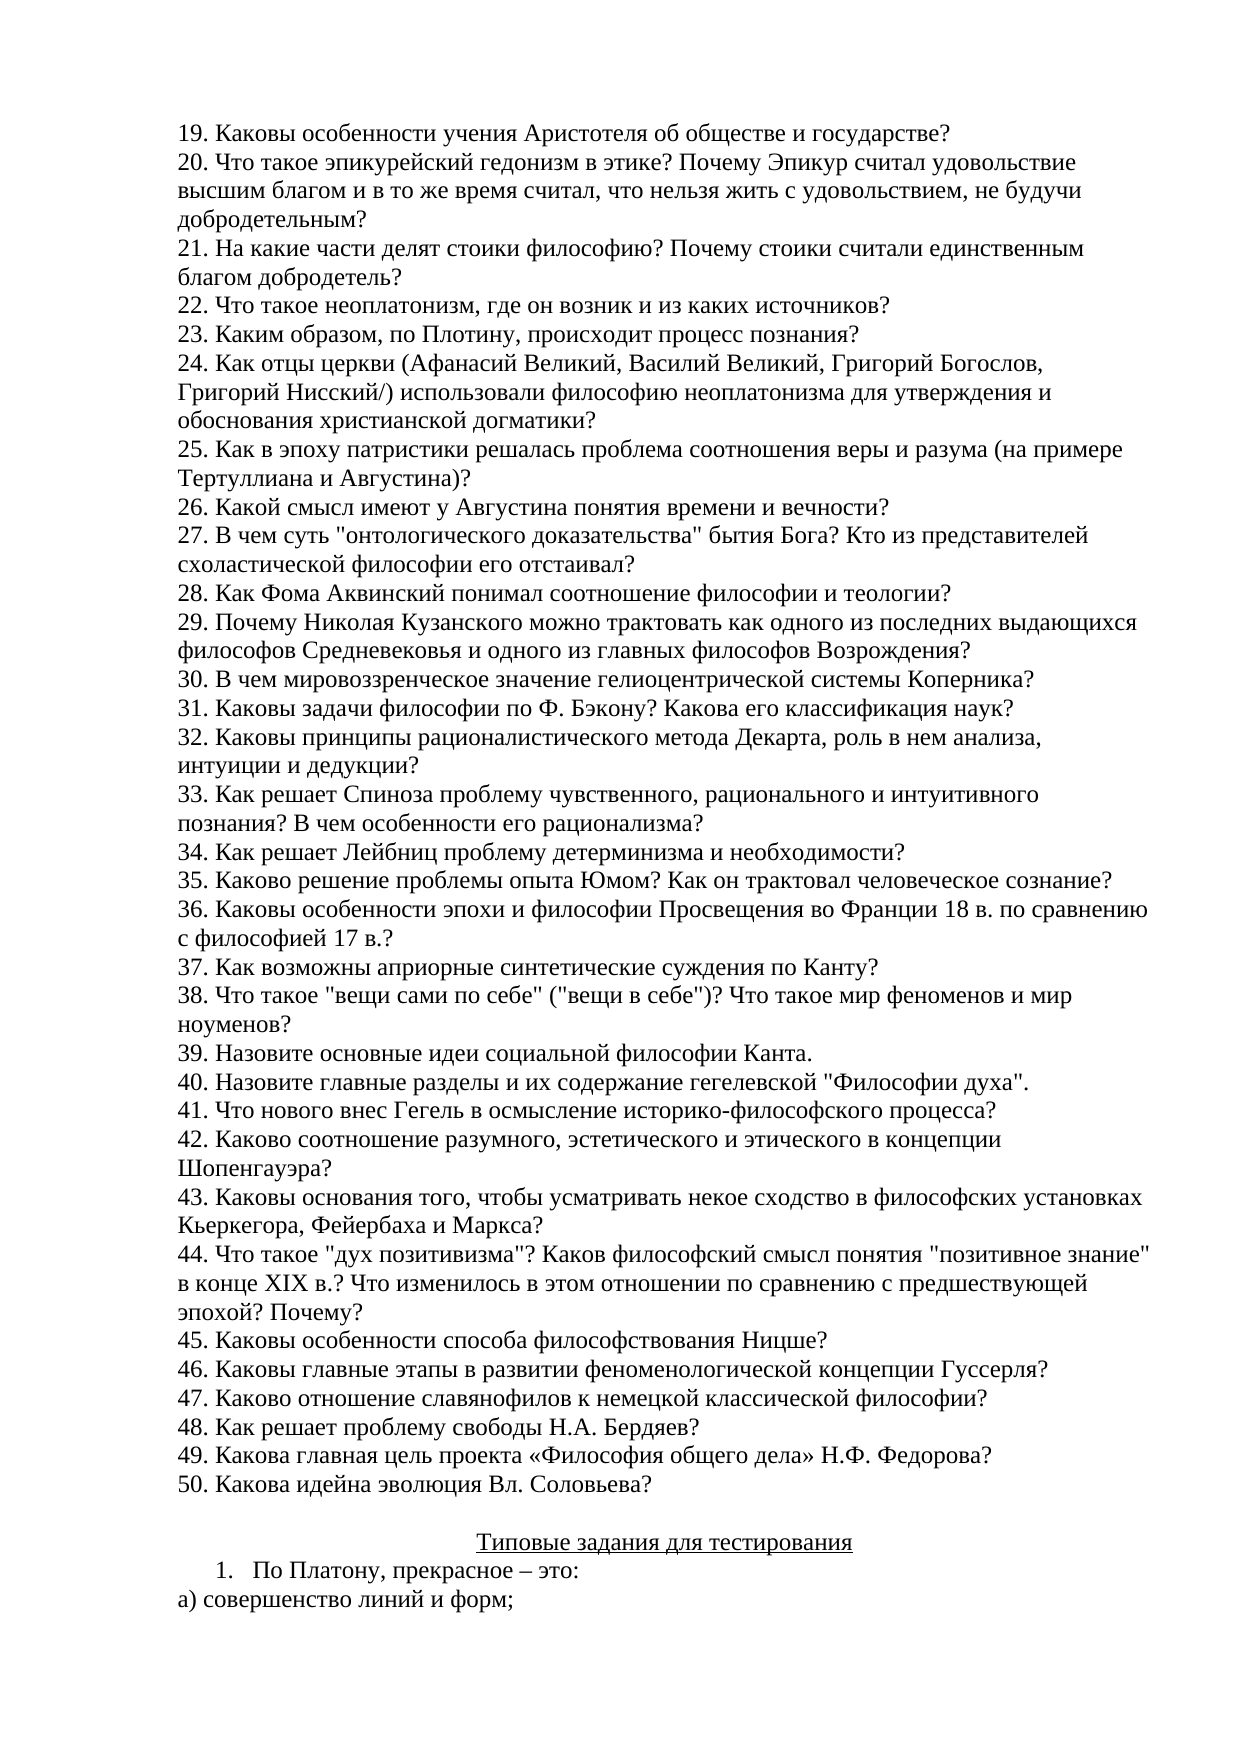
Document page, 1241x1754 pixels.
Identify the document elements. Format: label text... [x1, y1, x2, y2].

text 27. В чем суть "онтологического доказательства" бытия Бога? Кто из представителей схоластической философии его отстаивал? [177, 521, 1152, 578]
text 43. Каковы основания того, чтобы усматривать некое сходство в философских установках Кьеркегора, Фейербаха и Маркса? [177, 1182, 1152, 1239]
text 21. На какие части делят стоики философию? Почему стоики считали единственным благом добродетель? [177, 233, 1152, 291]
text 36. Каковы особенности эпохи и философии Просвещения во Франции 18 в. по сравнению с философией 17 в.? [177, 894, 1152, 952]
text 22. Что такое неоплатонизм, где он возник и из каких источников? [177, 291, 1152, 319]
text 30. В чем мировоззренческое значение гелиоцентрической системы Коперника? [177, 664, 1152, 693]
text 35. Каково решение проблемы опыта Юмом? Как он трактовал человеческое сознание? [177, 866, 1152, 894]
text 20. Что такое эпикурейский гедонизм в этике? Почему Эпикур считал удовольствие высшим благом и в то же время считал, что нельзя жить с удовольствием, не будучи добродетельным? [177, 147, 1152, 233]
text 32. Каковы принципы рационалистического метода Декарта, роль в нем анализа, интуиции и дедукции? [177, 722, 1152, 779]
text 49. Какова главная цель проекта «Философия общего дела» Н.Ф. Федорова? [177, 1441, 1152, 1469]
text 24. Как отцы церкви (Афанасий Великий, Василий Великий, Григорий Богослов, Григорий Нисский/) использовали философию неоплатонизма для утверждения и обоснования христианской догматики? [177, 348, 1152, 434]
text 26. Какой смысл имеют у Августина понятия времени и вечности? [177, 492, 1152, 521]
text 42. Каково соотношение разумного, эстетического и этического в концепции Шопенгауэра? [177, 1124, 1152, 1182]
text 40. Назовите главные разделы и их содержание гегелевской "Философии духа". [177, 1067, 1152, 1096]
text Типовые задания для тестирования [177, 1527, 1152, 1556]
text 41. Что нового внес Гегель в осмысление историко-философского процесса? [177, 1096, 1152, 1124]
text 44. Что такое "дух позитивизма"? Каков философский смысл понятия "позитивное знание" в конце ХIХ в.? Что изменилось в этом отношении по сравнению с предшествующей эпохой? Почему? [177, 1239, 1152, 1326]
text 33. Как решает Спиноза проблему чувственного, рационального и интуитивного познания? В чем особенности его рационализма? [177, 779, 1152, 837]
text 25. Как в эпоху патристики решалась проблема соотношения веры и разума (на примере Тертуллиана и Августина)? [177, 434, 1152, 492]
text 45. Каковы особенности способа философствования Ницше? [177, 1326, 1152, 1354]
text 47. Каково отношение славянофилов к немецкой классической философии? [177, 1383, 1152, 1412]
text 39. Назовите основные идеи социальной философии Канта. [177, 1038, 1152, 1067]
text 50. Какова идейна эволюция Вл. Соловьева? [177, 1469, 1152, 1498]
text 48. Как решает проблему свободы Н.А. Бердяев? [177, 1412, 1152, 1441]
text 23. Каким образом, по Плотину, происходит процесс познания? [177, 319, 1152, 348]
list По Платону, прекрасное – это: [215, 1556, 1152, 1584]
text 29. Почему Николая Кузанского можно трактовать как одного из последних выдающихся философов Средневековья и одного из главных философов Возрождения? [177, 607, 1152, 664]
text 34. Как решает Лейбниц проблему детерминизма и необходимости? [177, 837, 1152, 866]
text 31. Каковы задачи философии по Ф. Бэкону? Какова его классификация наук? [177, 693, 1152, 722]
text 28. Как Фома Аквинский понимал соотношение философии и теологии? [177, 578, 1152, 607]
text 19. Каковы особенности учения Аристотеля об обществе и государстве? [177, 118, 1152, 147]
text 46. Каковы главные этапы в развитии феноменологической концепции Гуссерля? [177, 1354, 1152, 1383]
text 37. Как возможны априорные синтетические суждения по Канту? [177, 952, 1152, 981]
text а) совершенство линий и форм; [177, 1584, 1152, 1613]
text 38. Что такое "вещи сами по себе" ("вещи в себе")? Что такое мир феноменов и мир ноуменов? [177, 981, 1152, 1038]
